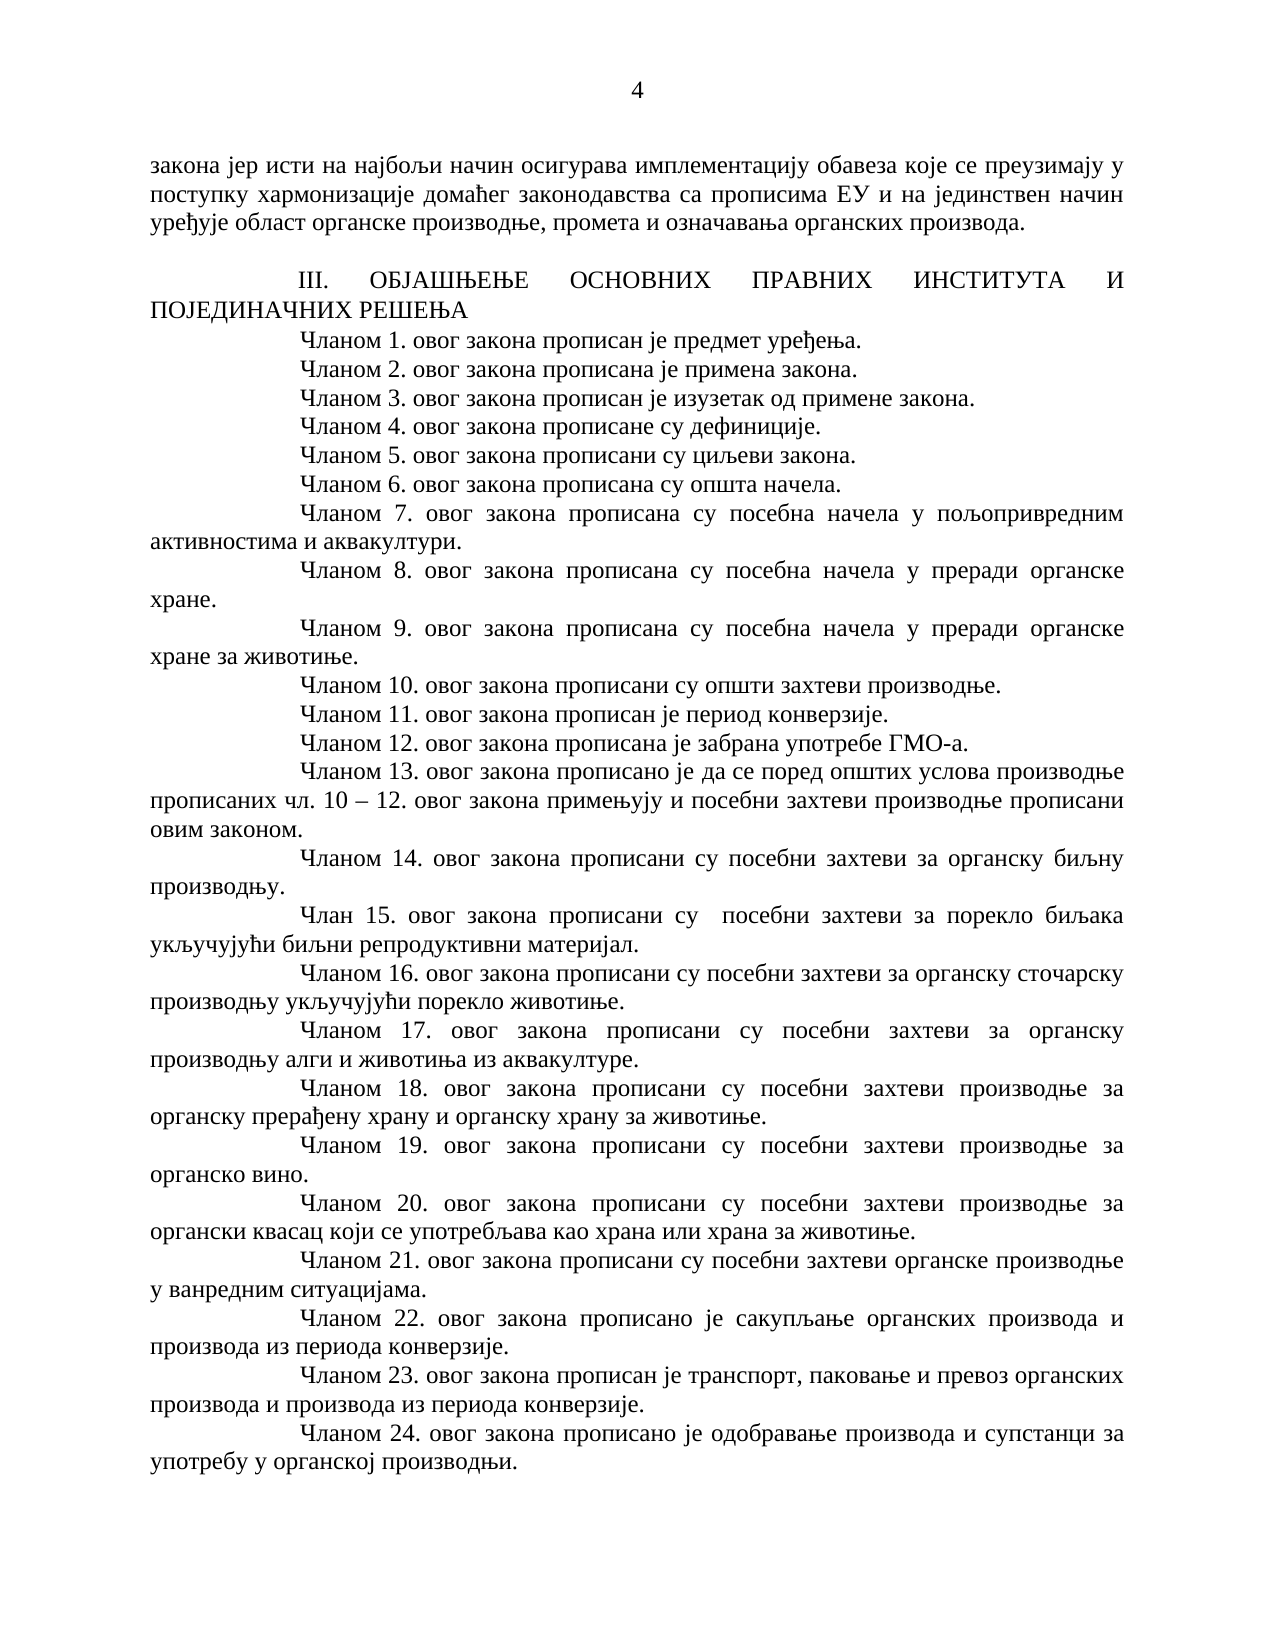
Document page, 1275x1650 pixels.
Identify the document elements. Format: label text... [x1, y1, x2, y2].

text Чланом 11. овог закона прописан је период конверзије. [150, 699, 1125, 728]
text Чланом 3. овог закона прописан је изузетак од примене закона. [150, 383, 1125, 411]
text Чланом 17. овог закона прописани су посебни захтеви за органску производњу алги и животиња из аквакултуре. [150, 1015, 1125, 1073]
text Чланом 20. овог закона прописани су посебни захтеви производње за органски квасац који се употребљава као храна или храна за животиње. [150, 1188, 1125, 1245]
text Чланом 22. овог закона прописано је сакупљање органских производа и производа из периода конверзије. [150, 1303, 1125, 1360]
text Чланом 13. овог закона прописано је да се поред општих услова производње прописаних чл. 10 – 12. овог закона примењују и посебни захтеви производње прописани овим законом. [150, 756, 1125, 843]
text Чланом 4. овог закона прописане су дефиниције. [150, 411, 1125, 440]
text Чланом 6. овог закона прописана су општа начела. [150, 469, 1125, 498]
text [150, 150, 1125, 236]
text Чланом 14. овог закона прописани су посебни захтеви за органску биљну производњу. [150, 843, 1125, 900]
text Чланом 18. овог закона прописани су посебни захтеви производње за органску прерађену храну и органску храну за животиње. [150, 1073, 1125, 1130]
text Чланом 12. овог закона прописана је забрана употребе ГМО-а. [150, 728, 1125, 756]
text Чланом 10. овог закона прописани су општи захтеви производње. [150, 670, 1125, 699]
text Чланом 23. овог закона прописан је транспорт, паковање и превоз органских производа и производа из периода конверзије. [150, 1360, 1125, 1418]
text Чланом 9. овог закона прописана су посебна начела у преради органске хране за животиње. [150, 613, 1125, 670]
text Члан 15. овог закона прописани су посебни захтеви за порекло биљака укључујући биљни репродуктивни материјал. [150, 900, 1125, 958]
text Чланом 8. овог закона прописана су посебна начела у преради органске хране. [150, 555, 1125, 613]
text Чланом 16. овог закона прописани су посебни захтеви за органску сточарску производњу укључујући порекло животиње. [150, 958, 1125, 1015]
text Чланом 5. овог закона прописани су циљеви закона. [150, 440, 1125, 469]
text Чланом 21. овог закона прописани су посебни захтеви органске производње у ванредним ситуацијама. [150, 1245, 1125, 1303]
text Чланом 1. овог закона прописан је предмет уређења. [150, 325, 1125, 354]
text Чланом 19. овог закона прописани су посебни захтеви производње за органско вино. [150, 1130, 1125, 1188]
text III. ОБЈАШЊЕЊЕ ОСНОВНИХ ПРАВНИХ ИНСТИТУТА И ПОЈЕДИНАЧНИХ РЕШЕЊА [150, 265, 1125, 324]
text Чланом 7. овог закона прописана су посебна начела у пољопривредним активностима и аквакултури. [150, 498, 1125, 555]
text Чланом 2. овог закона прописана је примена закона. [150, 354, 1125, 383]
text Чланом 24. овог закона прописано је одобравање производа и супстанци за употребу у органској производњи. [150, 1418, 1125, 1475]
